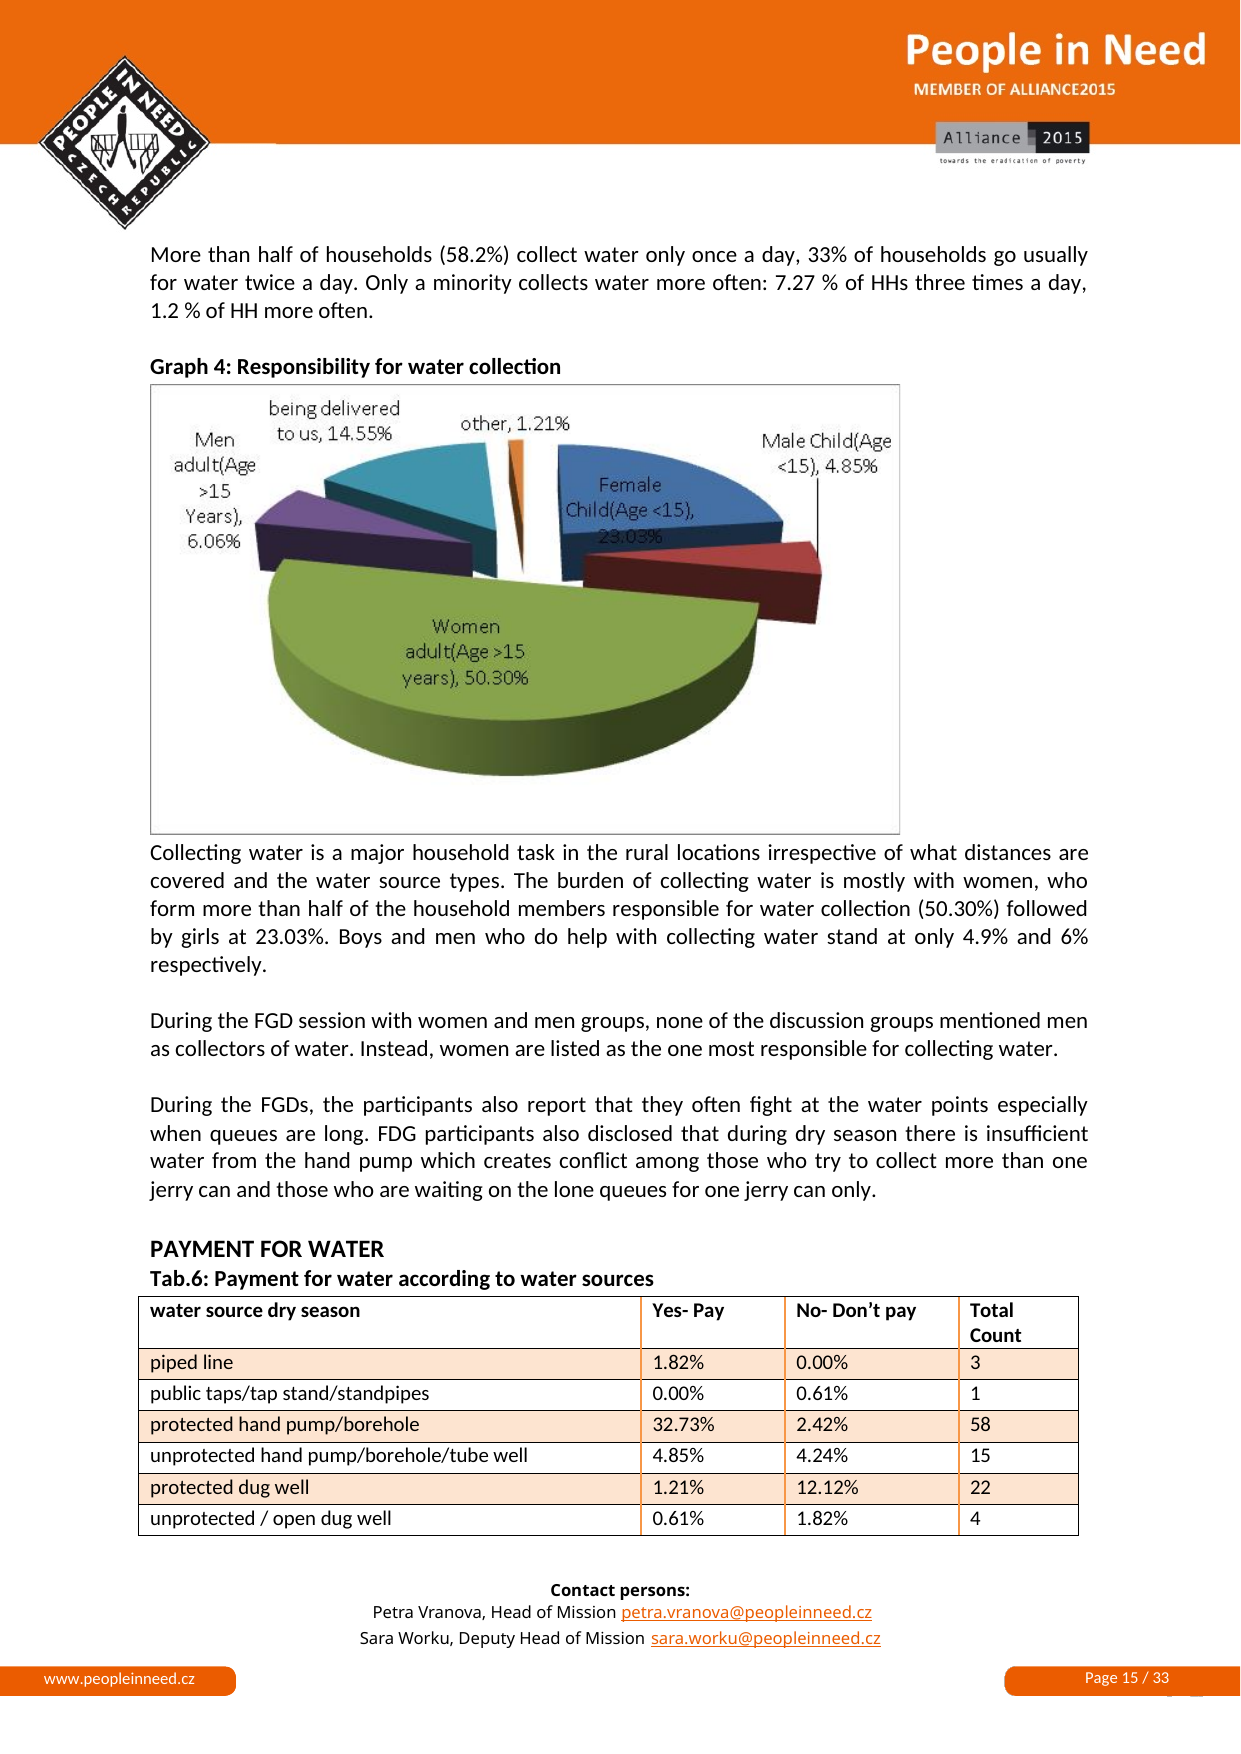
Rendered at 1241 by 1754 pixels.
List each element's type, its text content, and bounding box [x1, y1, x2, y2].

text Collecting water is a major household task in the rural locations irrespective of what distances are covered and the water source types. The burden of collecting water is mostly with women, who form more than half of the household members responsible for water collection (50.30%) followed by girls at 23.03%. Boys and men who do help with collecting water stand at only 4.9% and 6% respectively. [150, 838, 1090, 978]
table_cell 0.61% [786, 1380, 958, 1410]
table_cell 1.82% [642, 1349, 784, 1379]
table_cell 4.24% [786, 1443, 958, 1473]
table_header Total Count [960, 1297, 1078, 1348]
picture [150, 384, 901, 835]
text During the FGDs, the participants also report that they often fight at the water points especially when queues are long. FDG participants also disclosed that during dry season there is insufficient water from the hand pump which creates conflict among those who try to collect more than one jerry can and those who are waiting on the lone queues for one jerry can only. [150, 1091, 1090, 1203]
table_cell 1 [960, 1380, 1078, 1410]
table_cell 58 [960, 1411, 1078, 1442]
table_cell 1.82% [786, 1505, 958, 1535]
table_cell 4.85% [642, 1443, 784, 1473]
table_cell 3 [960, 1349, 1078, 1379]
table_cell 0.61% [642, 1505, 784, 1535]
table_cell 15 [960, 1443, 1078, 1473]
table_cell 0.00% [786, 1349, 958, 1379]
table_header Yes- Pay [642, 1297, 784, 1348]
table_cell protected hand pump/borehole [139, 1411, 640, 1442]
table_cell 12.12% [786, 1474, 958, 1504]
table_header No- Don’t pay [786, 1297, 958, 1348]
picture [0, 1665, 237, 1697]
table_cell 1.21% [642, 1474, 784, 1504]
text During the FGD session with women and men groups, none of the discussion groups mentioned men as collectors of water. Instead, women are listed as the one most responsible for collecting water. [150, 1007, 1090, 1063]
table_cell piped line [139, 1349, 640, 1379]
table_cell 4 [960, 1505, 1078, 1535]
table_cell protected dug well [139, 1474, 640, 1504]
table_cell 22 [960, 1474, 1078, 1504]
table_cell 2.42% [786, 1411, 958, 1442]
table_cell unprotected / open dug well [139, 1505, 640, 1535]
table_header water source dry season [139, 1297, 640, 1348]
table_cell 32.73% [642, 1411, 784, 1442]
text More than half of households (58.2%) collect water only once a day, 33% of households go usually for water twice a day. Only a minority collects water more often: 7.27 % of HHs three times a day, 1.2 % of HH more often. [150, 150, 1090, 324]
picture [1003, 1665, 1241, 1697]
picture [0, 0, 1241, 240]
text Payment for water [150, 1233, 1090, 1264]
table_cell unprotected hand pump/borehole/tube well [139, 1443, 640, 1473]
text Tab.6: Payment for water according to water sources [150, 1264, 1090, 1292]
table_cell public taps/tap stand/standpipes [139, 1380, 640, 1410]
table_cell 0.00% [642, 1380, 784, 1410]
text Graph 4: Responsibility for water collection [150, 352, 1090, 380]
